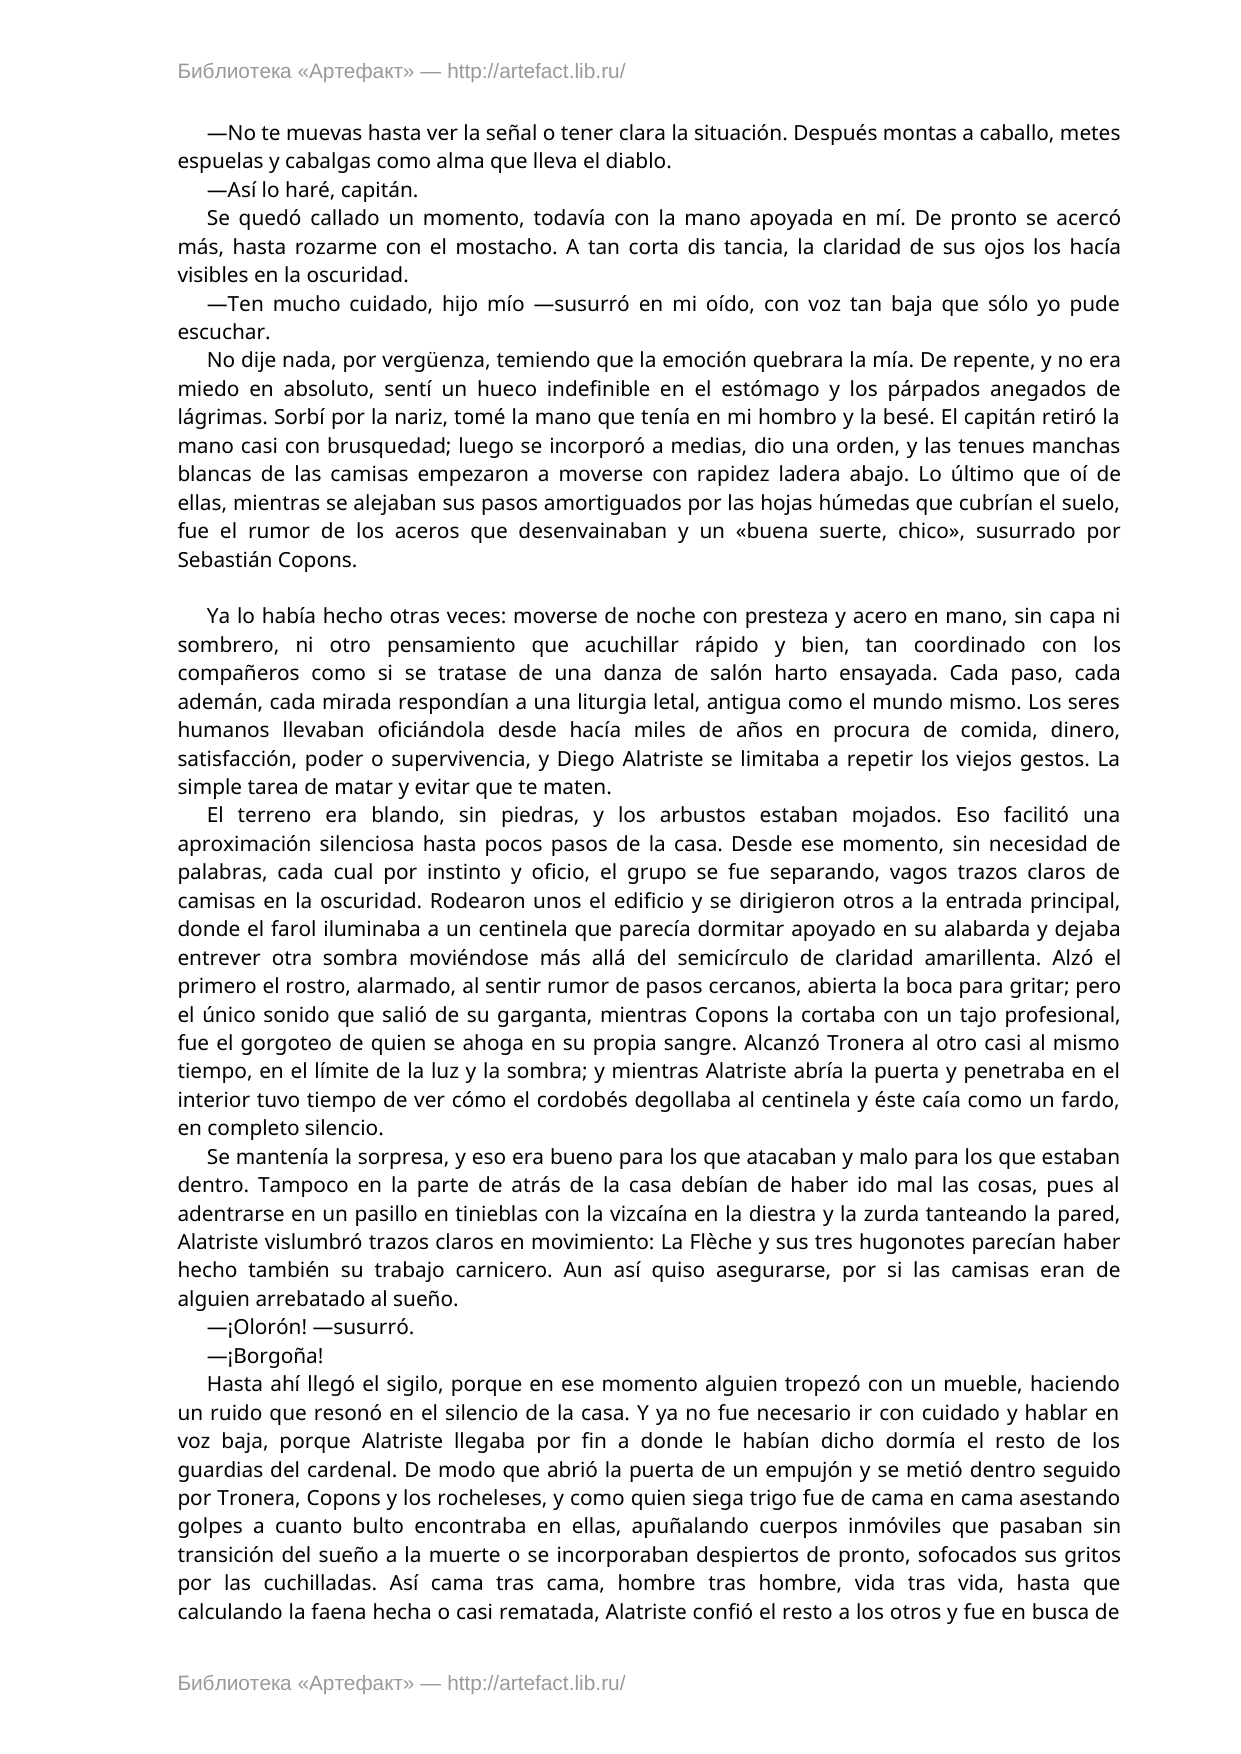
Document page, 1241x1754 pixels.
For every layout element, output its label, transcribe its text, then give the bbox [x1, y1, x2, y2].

text No dije nada, por vergüenza, temiendo que la emoción quebrara la mía. De repente, y no era miedo en absoluto, sentí un hueco indefinible en el estómago y los párpados anegados de lágrimas. Sorbí por la nariz, tomé la mano que tenía en mi hombro y la besé. El capitán retiró la mano casi con brusquedad; luego se incorporó a medias, dio una orden, y las tenues manchas blancas de las camisas empezaron a moverse con rapidez ladera abajo. Lo último que oí de ellas, mientras se alejaban sus pasos amortiguados por las hojas húmedas que cubrían el suelo, fue el rumor de los aceros que desenvainaban y un «buena suerte, chico», susurrado por Sebastián Copons. [177, 346, 1122, 573]
text El terreno era blando, sin piedras, y los arbustos estaban mojados. Eso facilitó una aproximación silenciosa hasta pocos pasos de la casa. Desde ese momento, sin necesidad de palabras, cada cual por instinto y oficio, el grupo se fue separando, vagos trazos claros de camisas en la oscuridad. Rodearon unos el edificio y se dirigieron otros a la entrada principal, donde el farol iluminaba a un centinela que parecía dormitar apoyado en su alabarda y dejaba entrever otra sombra moviéndose más allá del semicírculo de claridad amarillenta. Alzó el primero el rostro, alarmado, al sentir rumor de pasos cercanos, abierta la boca para gritar; pero el único sonido que salió de su garganta, mientras Copons la cortaba con un tajo profesional, fue el gorgoteo de quien se ahoga en su propia sangre. Alcanzó Tronera al otro casi al mismo tiempo, en el límite de la luz y la sombra; y mientras Alatriste abría la puerta y penetraba en el interior tuvo tiempo de ver cómo el cordobés degollaba al centinela y éste caía como un fardo, en completo silencio. [177, 801, 1122, 1142]
text —Ten mucho cuidado, hijo mío —susurró en mi oído, con voz tan baja que sólo yo pude escuchar. [177, 289, 1122, 346]
text Ya lo había hecho otras veces: moverse de noche con presteza y acero en mano, sin capa ni sombrero, ni otro pensamiento que acuchillar rápido y bien, tan coordinado con los compañeros como si se tratase de una danza de salón harto ensayada. Cada paso, cada ademán, cada mirada respondían a una liturgia letal, antigua como el mundo mismo. Los seres humanos llevaban oficiándola desde hacía miles de años en procura de comida, dinero, satisfacción, poder o supervivencia, y Diego Alatriste se limitaba a repetir los viejos gestos. La simple tarea de matar y evitar que te maten. [177, 602, 1122, 801]
text Se mantenía la sorpresa, y eso era bueno para los que atacaban y malo para los que estaban dentro. Tampoco en la parte de atrás de la casa debían de haber ido mal las cosas, pues al adentrarse en un pasillo en tinieblas con la vizcaína en la diestra y la zurda tanteando la pared, Alatriste vislumbró trazos claros en movimiento: La Flèche y sus tres hugonotes parecían haber hecho también su trabajo carnicero. Aun así quiso asegurarse, por si las camisas eran de alguien arrebatado al sueño. [177, 1142, 1122, 1312]
text Se quedó callado un momento, todavía con la mano apoyada en mí. De pronto se acercó más, hasta rozarme con el mostacho. A tan corta dis tancia, la claridad de sus ojos los hacía visibles en la oscuridad. [177, 203, 1122, 289]
text —No te muevas hasta ver la señal o tener clara la situación. Después montas a caballo, metes espuelas y cabalgas como alma que lleva el diablo. [177, 118, 1122, 175]
text —¡Borgoña! [177, 1341, 1122, 1369]
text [177, 1369, 1122, 1625]
text —¡Olorón! —susurró. [177, 1312, 1122, 1341]
text —Así lo haré, capitán. [177, 175, 1122, 203]
